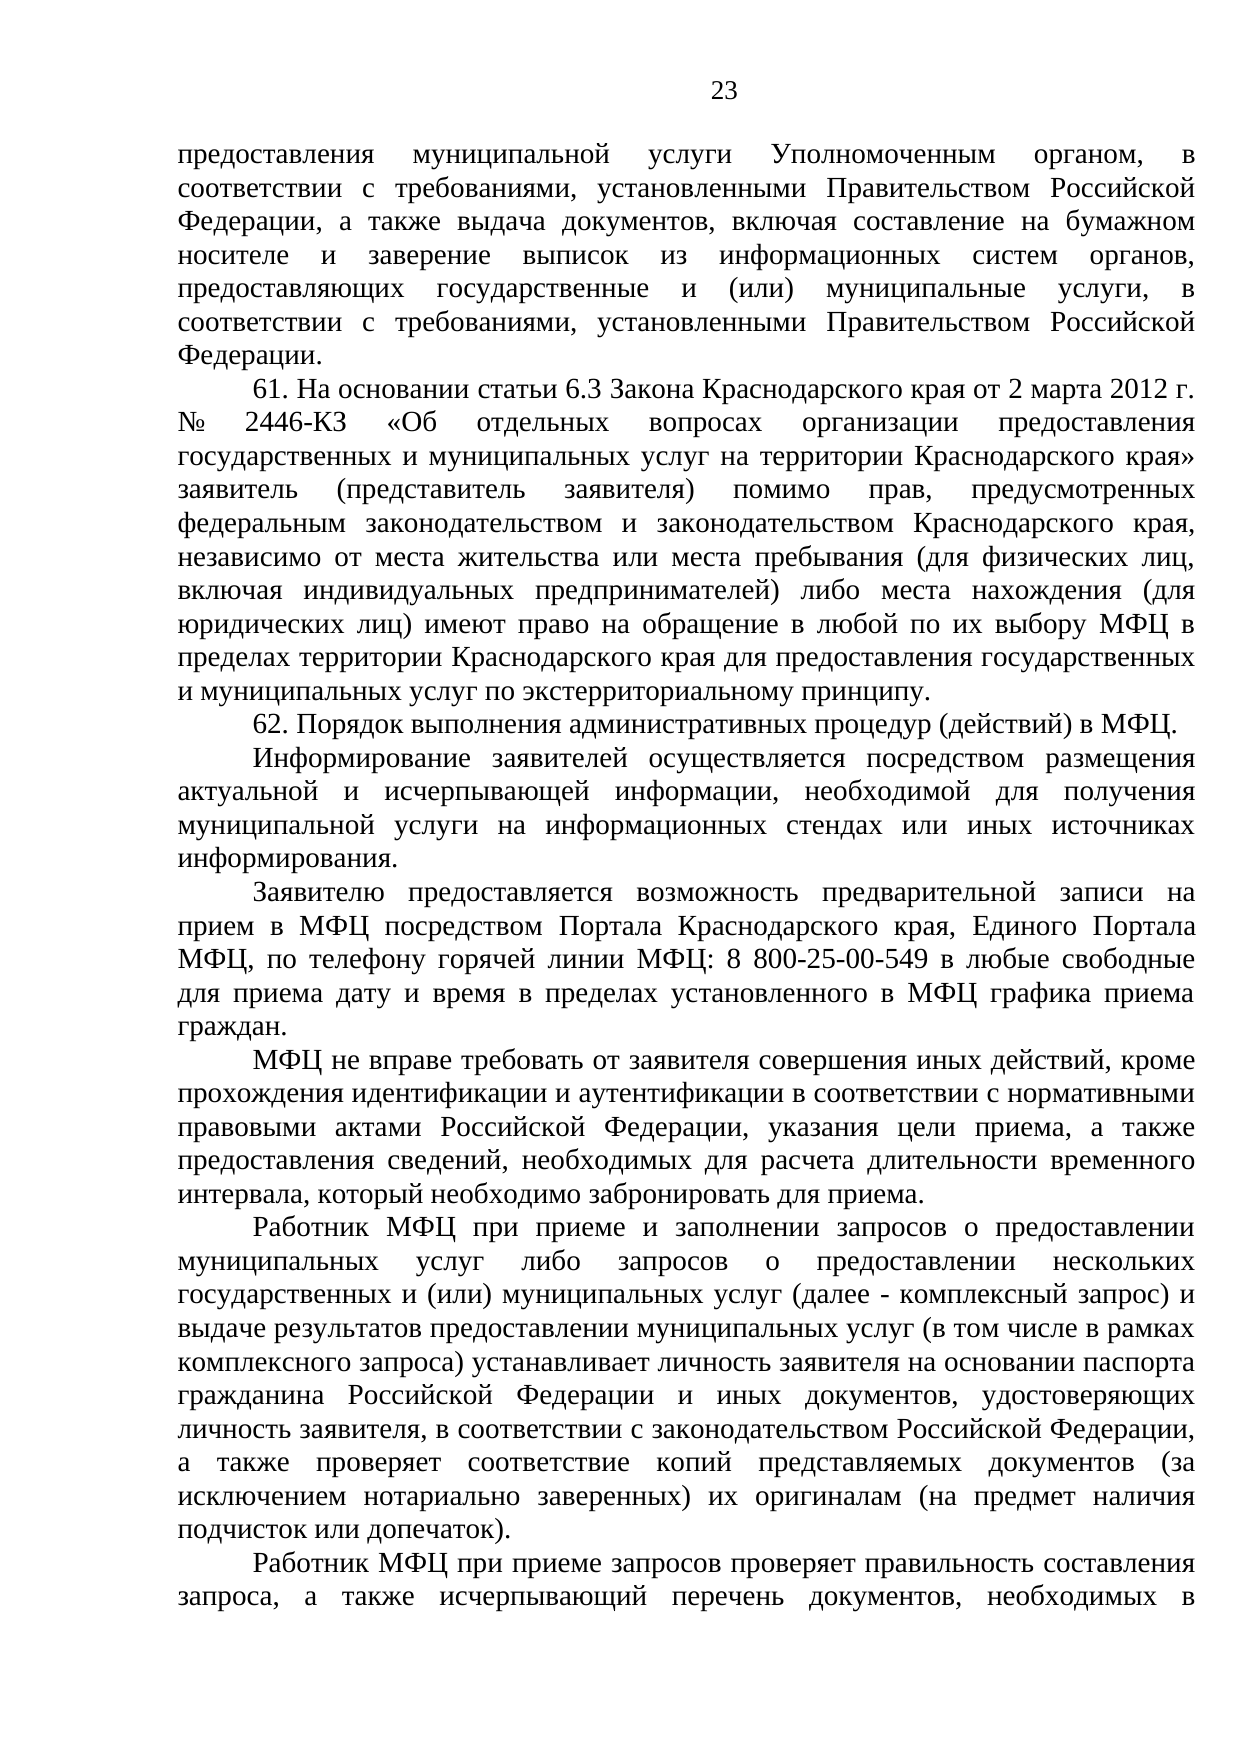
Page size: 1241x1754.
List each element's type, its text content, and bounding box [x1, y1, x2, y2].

text Информирование заявителей осуществляется посредством размещения актуальной и исчерпывающей информации, необходимой для получения муниципальной услуги на информационных стендах или иных источниках информирования. [177, 740, 1196, 874]
text Заявителю предоставляется возможность предварительной записи на прием в МФЦ посредством Портала Краснодарского края, Единого Портала МФЦ, по телефону горячей линии МФЦ: 8 800-25-00-549 в любые свободные для приема дату и время в пределах установленного в МФЦ графика приема граждан. [177, 874, 1196, 1042]
text 61. На основании статьи 6.3 Закона Краснодарского края от 2 марта 2012 г. № 2446-КЗ «Об отдельных вопросах организации предоставления государственных и муниципальных услуг на территории Краснодарского края» заявитель (представитель заявителя) помимо прав, предусмотренных федеральным законодательством и законодательством Краснодарского края, независимо от места жительства или места пребывания (для физических лиц, включая индивидуальных предпринимателей) либо места нахождения (для юридических лиц) имеют право на обращение в любой по их выбору МФЦ в пределах территории Краснодарского края для предоставления государственных и муниципальных услуг по экстерриториальному принципу. [177, 371, 1196, 706]
text МФЦ не вправе требовать от заявителя совершения иных действий, кроме прохождения идентификации и аутентификации в соответствии с нормативными правовыми актами Российской Федерации, указания цели приема, а также предоставления сведений, необходимых для расчета длительности временного интервала, который необходимо забронировать для приема. [177, 1042, 1196, 1209]
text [177, 1545, 1196, 1612]
text 62. Порядок выполнения административных процедур (действий) в МФЦ. [177, 706, 1196, 740]
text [177, 136, 1196, 371]
text Работник МФЦ при приеме и заполнении запросов о предоставлении муниципальных услуг либо запросов о предоставлении нескольких государственных и (или) муниципальных услуг (далее - комплексный запрос) и выдаче результатов предоставлении муниципальных услуг (в том числе в рамках комплексного запроса) устанавливает личность заявителя на основании паспорта гражданина Российской Федерации и иных документов, удостоверяющих личность заявителя, в соответствии с законодательством Российской Федерации, а также проверяет соответствие копий представляемых документов (за исключением нотариально заверенных) их оригиналам (на предмет наличия подчисток или допечаток). [177, 1209, 1196, 1545]
